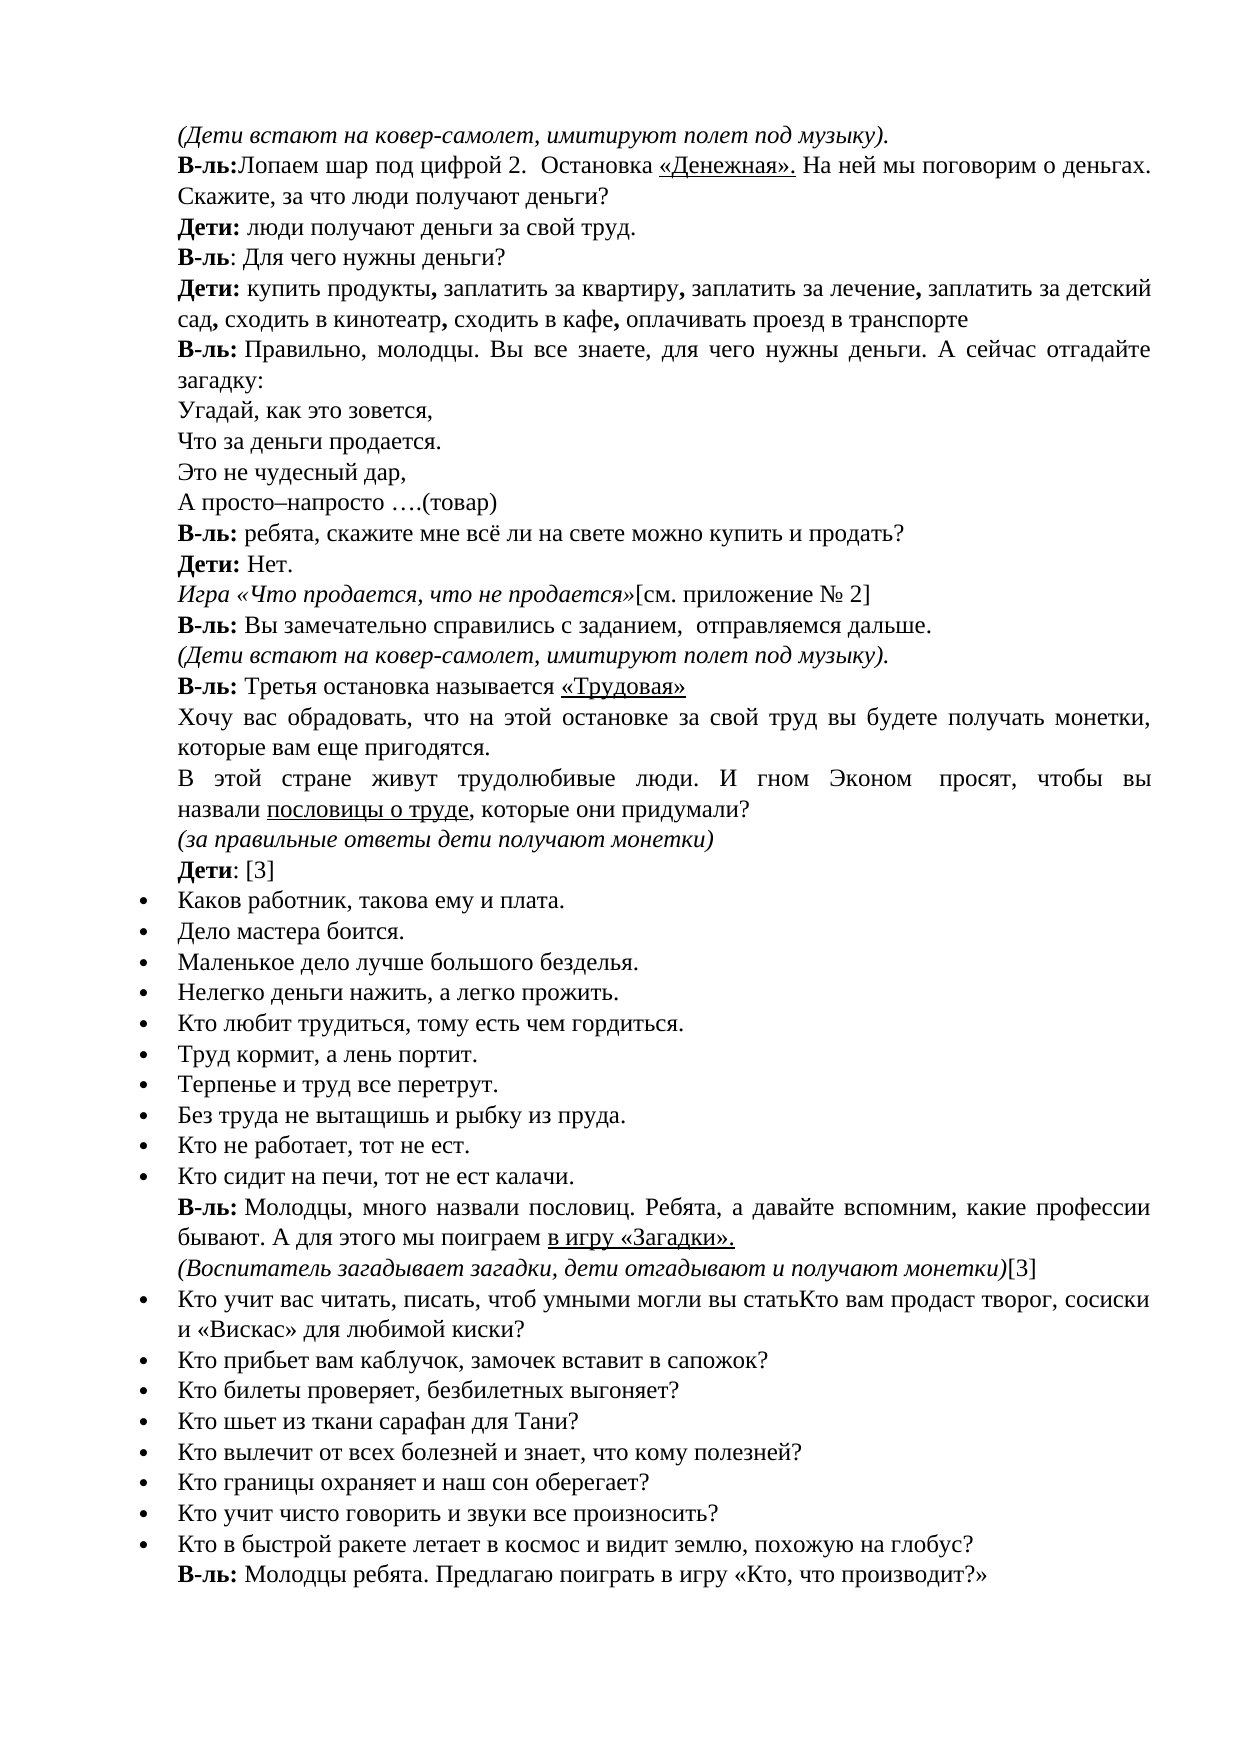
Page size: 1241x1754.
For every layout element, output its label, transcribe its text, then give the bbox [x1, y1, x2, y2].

list Кто учит чисто говорить и звуки все произносить? [140, 1496, 1152, 1527]
text (Дети встают на ковер-самолет, имитируют полет под музыку). [177, 118, 1152, 149]
list Кто сидит на печи, тот не ест калачи. [140, 1159, 1152, 1190]
text В-ль: ребята, скажите мне всё ли на свете можно купить и продать? [177, 516, 1152, 547]
list Каков работник, такова ему и плата. [140, 884, 1152, 914]
list Кто любит трудиться, тому есть чем гордиться. [140, 1006, 1152, 1037]
text Угадай, как это зовется, [177, 394, 1152, 424]
list Нелегко деньги нажить, а легко прожить. [140, 976, 1152, 1006]
text Дети: купить продукты, заплатить за квартиру, заплатить за лечение, заплатить за детский сад, сходить в кинотеатр, сходить в кафе, оплачивать проезд в транспорте [177, 271, 1152, 332]
list Кто не работает, тот не ест. [140, 1129, 1152, 1159]
text (Дети встают на ковер-самолет, имитируют полет под музыку). [177, 639, 1152, 669]
list Кто границы охраняет и наш сон оберегает? [140, 1466, 1152, 1496]
text (Воспитатель загадывает загадки, дети отгадывают и получают монетки)[3] [177, 1251, 1152, 1282]
list Кто учит вас читать, писать, чтоб умными могли вы статьКто вам продаст творог, сосиски и «Вискас» для любимой киски? [140, 1282, 1152, 1343]
text (за правильные ответы дети получают монетки) [177, 822, 1152, 853]
text Хочу вас обрадовать, что на этой остановке за свой труд вы будете получать монетки, которые вам еще пригодятся. [177, 700, 1152, 761]
text В-ль: Третья остановка называется «Трудовая» [177, 669, 1152, 700]
text В-ль: Правильно, молодцы. Вы все знаете, для чего нужны деньги. А сейчас отгадайте загадку: [177, 332, 1152, 394]
text В-ль:Лопаем шар под цифрой 2. Остановка «Денежная». На ней мы поговорим о деньгах. Скажите, за что люди получают деньги? [177, 149, 1152, 210]
list Без труда не вытащишь и рыбку из пруда. [140, 1098, 1152, 1129]
text Это не чудесный дар, [177, 455, 1152, 486]
list Кто шьет из ткани сарафан для Тани? [140, 1404, 1152, 1435]
text В-ль: Для чего нужны деньги? [177, 241, 1152, 271]
text В-ль: Молодцы, много назвали пословиц. Ребята, а давайте вспомним, какие профессии бывают. А для этого мы поиграем в игру «Загадки». [177, 1190, 1152, 1251]
text В этой стране живут трудолюбивые люди. И гном Эконом просят, чтобы вы назвали пословицы о труде, которые они придумали? [177, 761, 1152, 822]
text Дети: люди получают деньги за свой труд. [177, 210, 1152, 241]
list Кто билеты проверяет, безбилетных выгоняет? [140, 1374, 1152, 1404]
text Дети: [3] [177, 853, 1152, 884]
list Кто вылечит от всех болезней и знает, что кому полезней? [140, 1435, 1152, 1466]
list Кто прибьет вам каблучок, замочек вставит в сапожок? [140, 1343, 1152, 1374]
list Кто в быстрой ракете летает в космос и видит землю, похожую на глобус? [140, 1527, 1152, 1557]
text Дети: Нет. [177, 547, 1152, 577]
text Что за деньги продается. [177, 424, 1152, 455]
list Терпенье и труд все перетрут. [140, 1067, 1152, 1098]
list Дело мастера боится. [140, 914, 1152, 945]
text В-ль: Вы замечательно справились с заданием, отправляемся дальше. [177, 608, 1152, 639]
list Маленькое дело лучше большого безделья. [140, 945, 1152, 976]
text А просто–напросто ….(товар) [177, 486, 1152, 516]
text В-ль: Молодцы ребята. Предлагаю поиграть в игру «Кто, что производит?» [177, 1557, 1152, 1588]
list Труд кормит, а лень портит. [140, 1037, 1152, 1067]
text Игра «Что продается, что не продается»[см. приложение № 2] [177, 577, 1152, 608]
